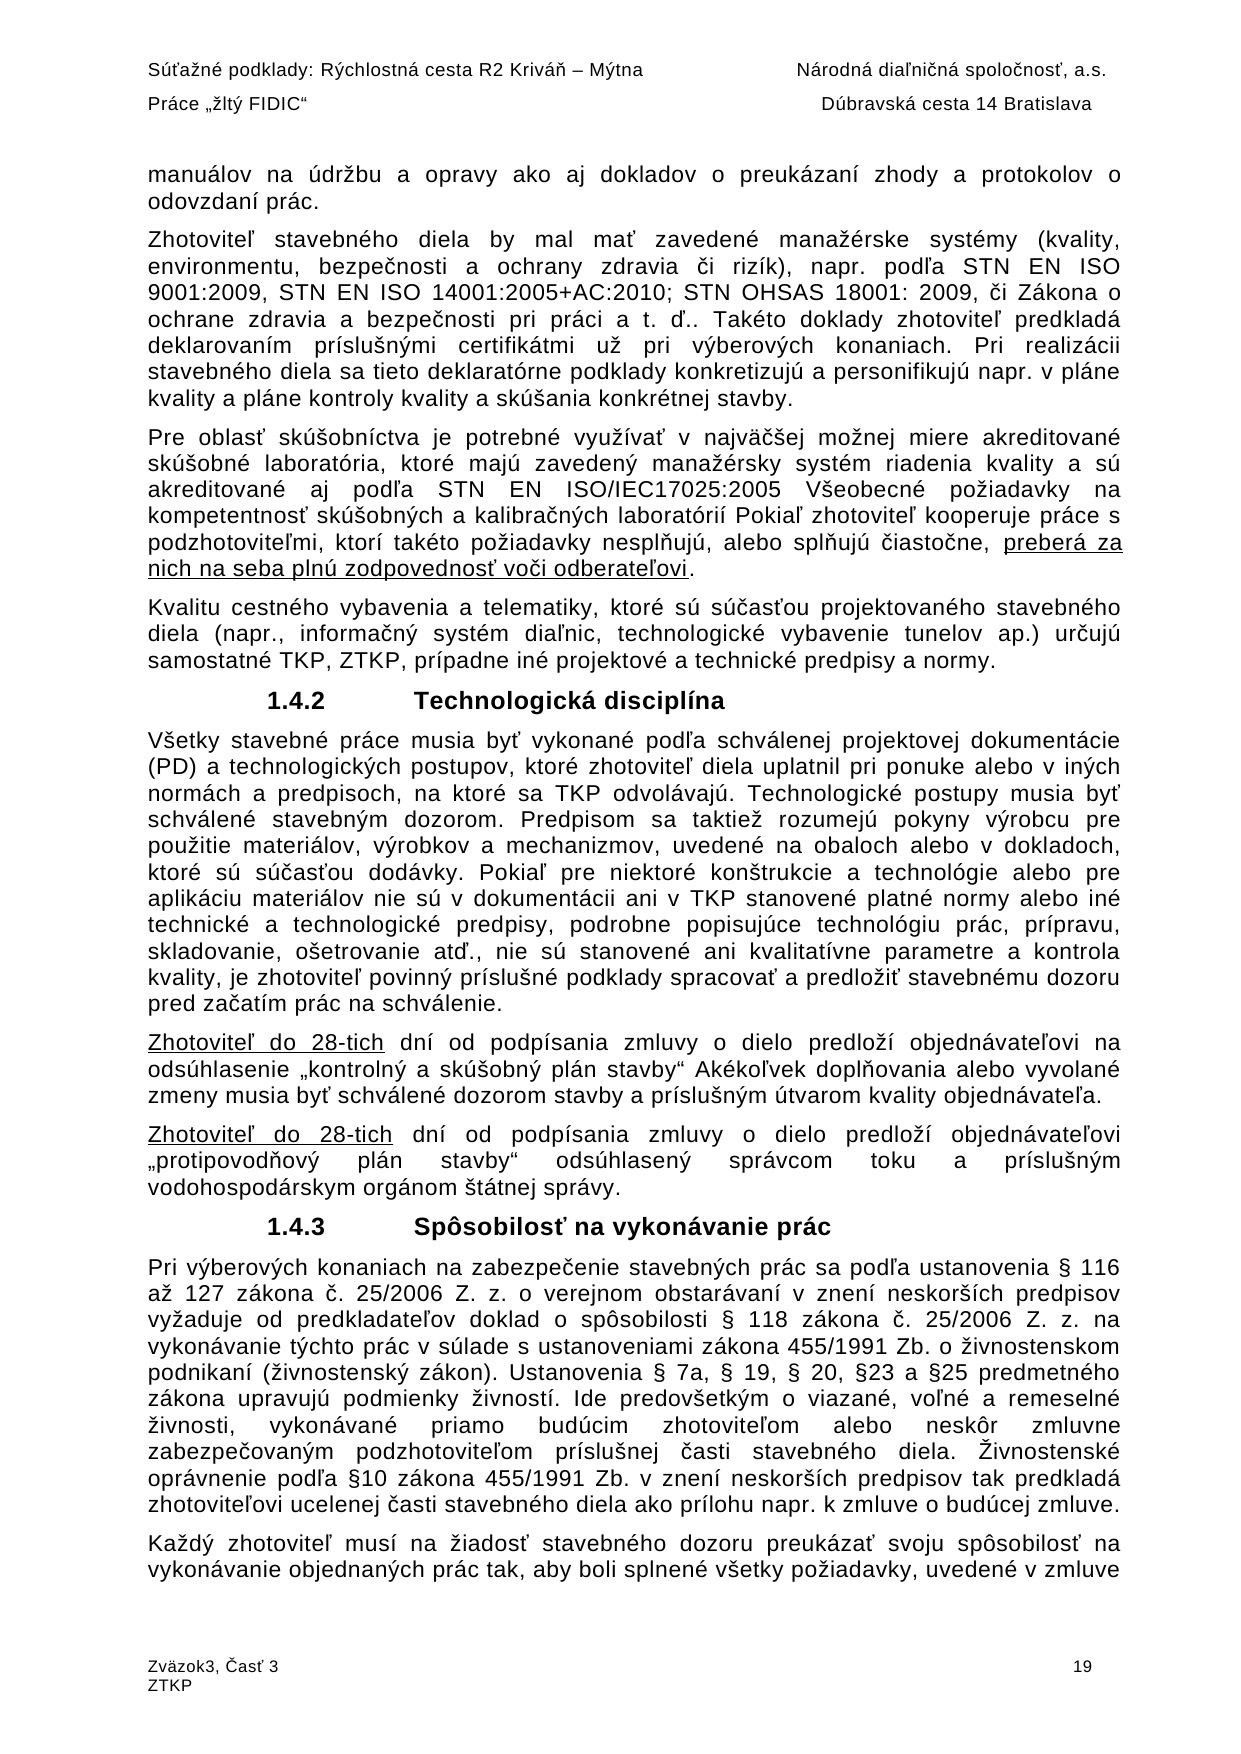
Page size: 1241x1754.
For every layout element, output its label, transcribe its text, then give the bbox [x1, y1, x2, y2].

text Pre oblasť skúšobníctva je potrebné využívať v najväčšej možnej miere akreditované skúšobné laboratória, ktoré majú zavedený manažérsky systém riadenia kvality a sú akreditované aj podľa STN EN ISO/IEC17025:2005 Všeobecné požiadavky na kompetentnosť skúšobných a kalibračných laboratórií Pokiaľ zhotoviteľ kooperuje práce s podzhotoviteľmi, ktorí takéto požiadavky nesplňujú, alebo splňujú čiastočne, preberá za nich na seba plnú zodpovednosť voči odberateľovi. [148, 423, 1122, 582]
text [148, 161, 1122, 214]
subtitle Technologická disciplína [325, 686, 1122, 714]
text Kvalitu cestného vybavenia a telematiky, ktoré sú súčasťou projektovaného stavebného diela (napr., informačný systém diaľnic, technologické vybavenie tunelov ap.) určujú samostatné TKP, ZTKP, prípadne iné projektové a technické predpisy a normy. [148, 594, 1122, 673]
subtitle Spôsobilosť na vykonávanie prác [325, 1212, 1122, 1241]
text Zhotoviteľ do 28-tich dní od podpísania zmluvy o dielo predloží objednávateľovi „protipovodňový plán stavby“ odsúhlasený správcom toku a príslušným vodohospodárskym orgánom štátnej správy. [148, 1121, 1122, 1200]
text Pri výberových konaniach na zabezpečenie stavebných prác sa podľa ustanovenia § 116 až 127 zákona č. 25/2006 Z. z. o verejnom obstarávaní v znení neskorších predpisov vyžaduje od predkladateľov doklad o spôsobilosti § 118 zákona č. 25/2006 Z. z. na vykonávanie týchto prác v súlade s ustanoveniami zákona 455/1991 Zb. o živnostenskom podnikaní (živnostenský zákon). Ustanovenia § 7a, § 19, § 20, §23 a §25 predmetného zákona upravujú podmienky živností. Ide predovšetkým o viazané, voľné a remeselné živnosti, vykonávané priamo budúcim zhotoviteľom alebo neskôr zmluvne zabezpečovaným podzhotoviteľom príslušnej časti stavebného diela. Živnostenské oprávnenie podľa §10 zákona 455/1991 Zb. v znení neskorších predpisov tak predkladá zhotoviteľovi ucelenej časti stavebného diela ako prílohu napr. k zmluve o budúcej zmluve. [148, 1254, 1122, 1517]
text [148, 1530, 1122, 1582]
text Všetky stavebné práce musia byť vykonané podľa schválenej projektovej dokumentácie (PD) a technologických postupov, ktoré zhotoviteľ diela uplatnil pri ponuke alebo v iných normách a predpisoch, na ktoré sa TKP odvolávajú. Technologické postupy musia byť schválené stavebným dozorom. Predpisom sa taktiež rozumejú pokyny výrobcu pre použitie materiálov, výrobkov a mechanizmov, uvedené na obaloch alebo v dokladoch, ktoré sú súčasťou dodávky. Pokiaľ pre niektoré konštrukcie a technológie alebo pre aplikáciu materiálov nie sú v dokumentácii ani v TKP stanovené platné normy alebo iné technické a technologické predpisy, podrobne popisujúce technológiu prác, prípravu, skladovanie, ošetrovanie atď., nie sú stanovené ani kvalitatívne parametre a kontrola kvality, je zhotoviteľ povinný príslušné podklady spracovať a predložiť stavebnému dozoru pred začatím prác na schválenie. [148, 727, 1122, 1017]
text Zhotoviteľ stavebného diela by mal mať zavedené manažérske systémy (kvality, environmentu, bezpečnosti a ochrany zdravia či rizík), napr. podľa STN EN ISO 9001:2009, STN EN ISO 14001:2005+AC:2010; STN OHSAS 18001: 2009, či Zákona o ochrane zdravia a bezpečnosti pri práci a t. ď.. Takéto doklady zhotoviteľ predkladá deklarovaním príslušnými certifikátmi už pri výberových konaniach. Pri realizácii stavebného diela sa tieto deklaratórne podklady konkretizujú a personifikujú napr. v pláne kvality a pláne kontroly kvality a skúšania konkrétnej stavby. [148, 226, 1122, 411]
text Zhotoviteľ do 28-tich dní od podpísania zmluvy o dielo predloží objednávateľovi na odsúhlasenie „kontrolný a skúšobný plán stavby“ Akékoľvek doplňovania alebo vyvolané zmeny musia byť schválené dozorom stavby a príslušným útvarom kvality objednávateľa. [148, 1029, 1122, 1108]
